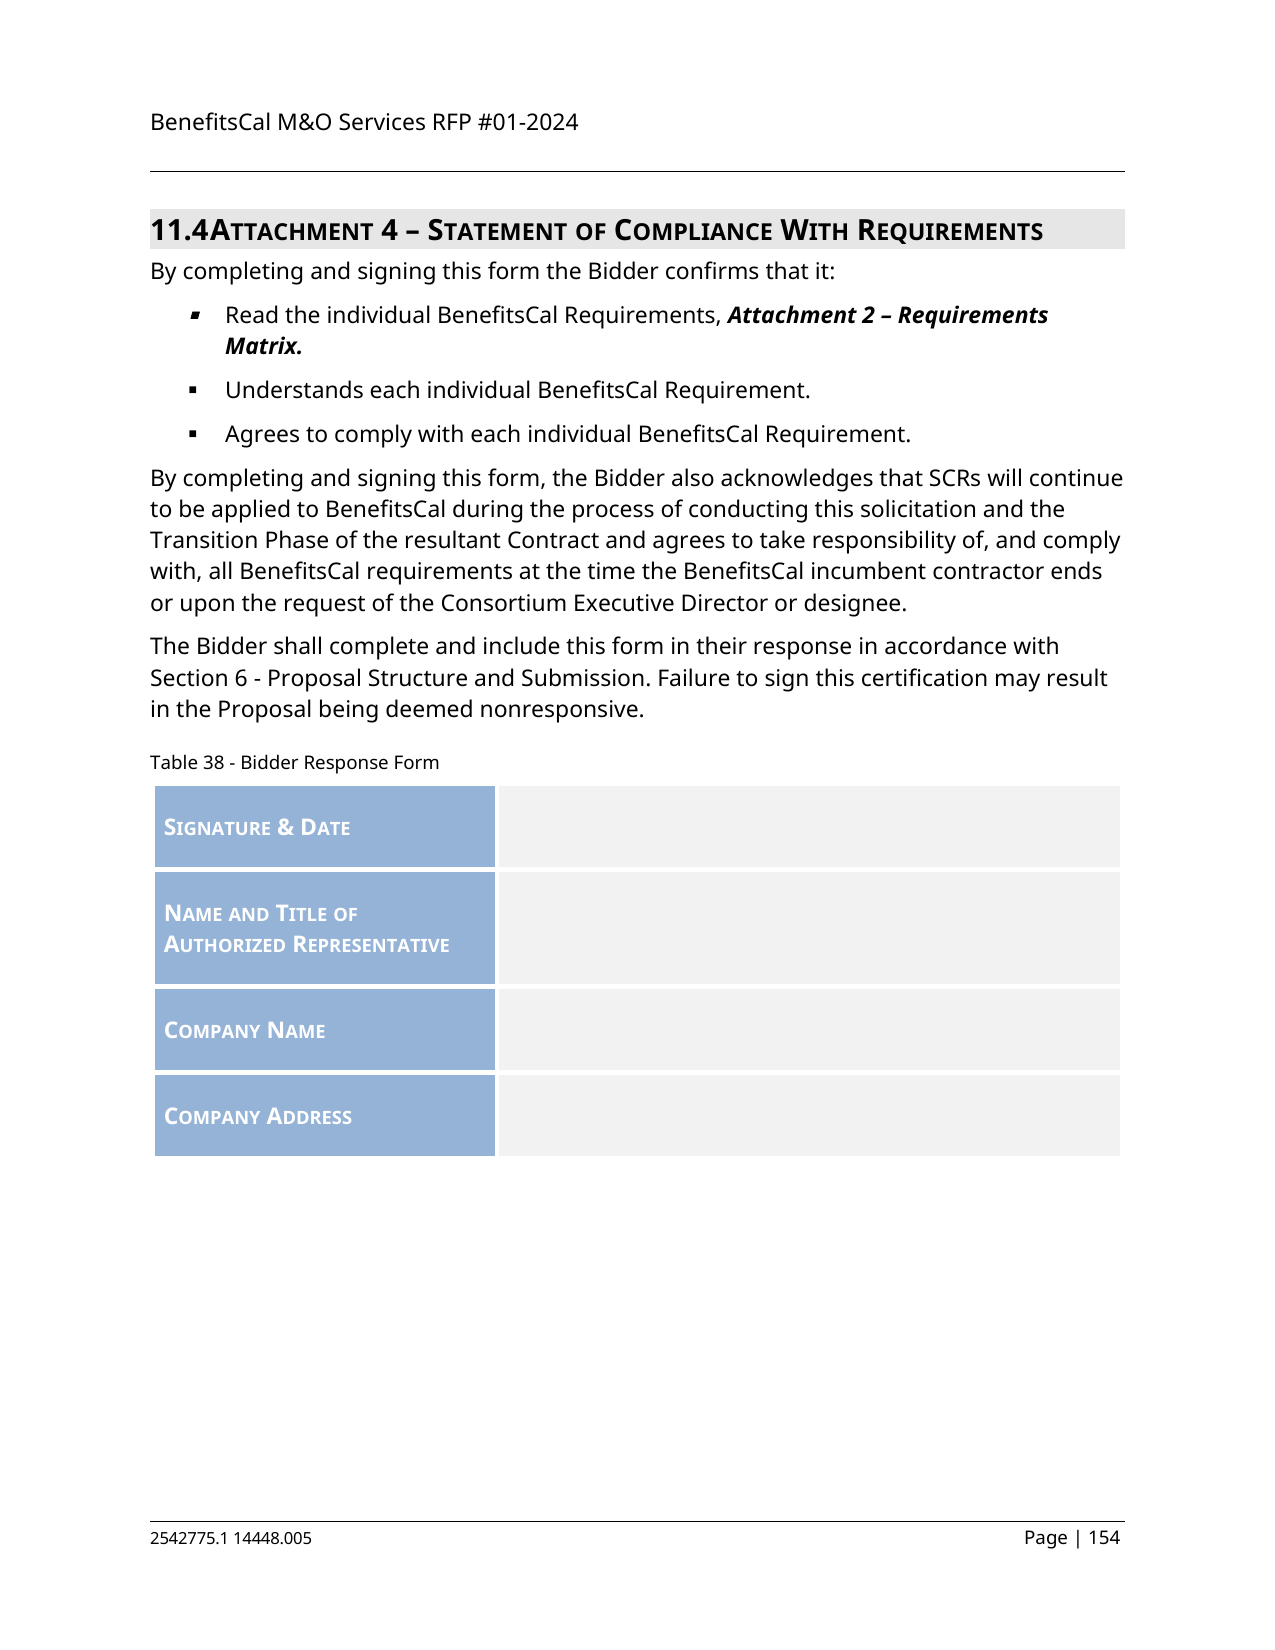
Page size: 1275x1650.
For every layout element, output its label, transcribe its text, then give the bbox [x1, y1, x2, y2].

table_header Signature & Date [155, 786, 495, 867]
table_cell Company Address [155, 1075, 495, 1156]
text Table 38 - Bidder Response Form [150, 749, 1125, 774]
list Understands each individual BenefitsCal Requirement. [187, 374, 1125, 405]
list Read the individual BenefitsCal Requirements, Attachment 2 – Requirements Matrix. [187, 299, 1125, 362]
table_cell [499, 872, 1120, 984]
text The Bidder shall complete and include this form in their response in accordance with Section 6 - Proposal Structure and Submission. Failure to sign this certification may result in the Proposal being deemed nonresponsive. [150, 630, 1125, 724]
list Agrees to comply with each individual BenefitsCal Requirement. [187, 418, 1125, 449]
text By completing and signing this form the Bidder confirms that it: [150, 255, 1125, 287]
text By completing and signing this form, the Bidder also acknowledges that SCRs will continue to be applied to BenefitsCal during the process of conducting this solicitation and the Transition Phase of the resultant Contract and agrees to take responsibility of, and comply with, all BenefitsCal requirements at the time the BenefitsCal incumbent contractor ends or upon the request of the Consortium Executive Director or designee. [150, 462, 1125, 618]
table_cell Company Name [155, 989, 495, 1070]
subtitle Attachment 4 – Statement of Compliance With Requirements [150, 209, 1125, 249]
table_cell [499, 989, 1120, 1070]
table_cell Name and Title of Authorized Representative [155, 872, 495, 984]
table_cell [499, 1075, 1120, 1156]
table_header [499, 786, 1120, 867]
